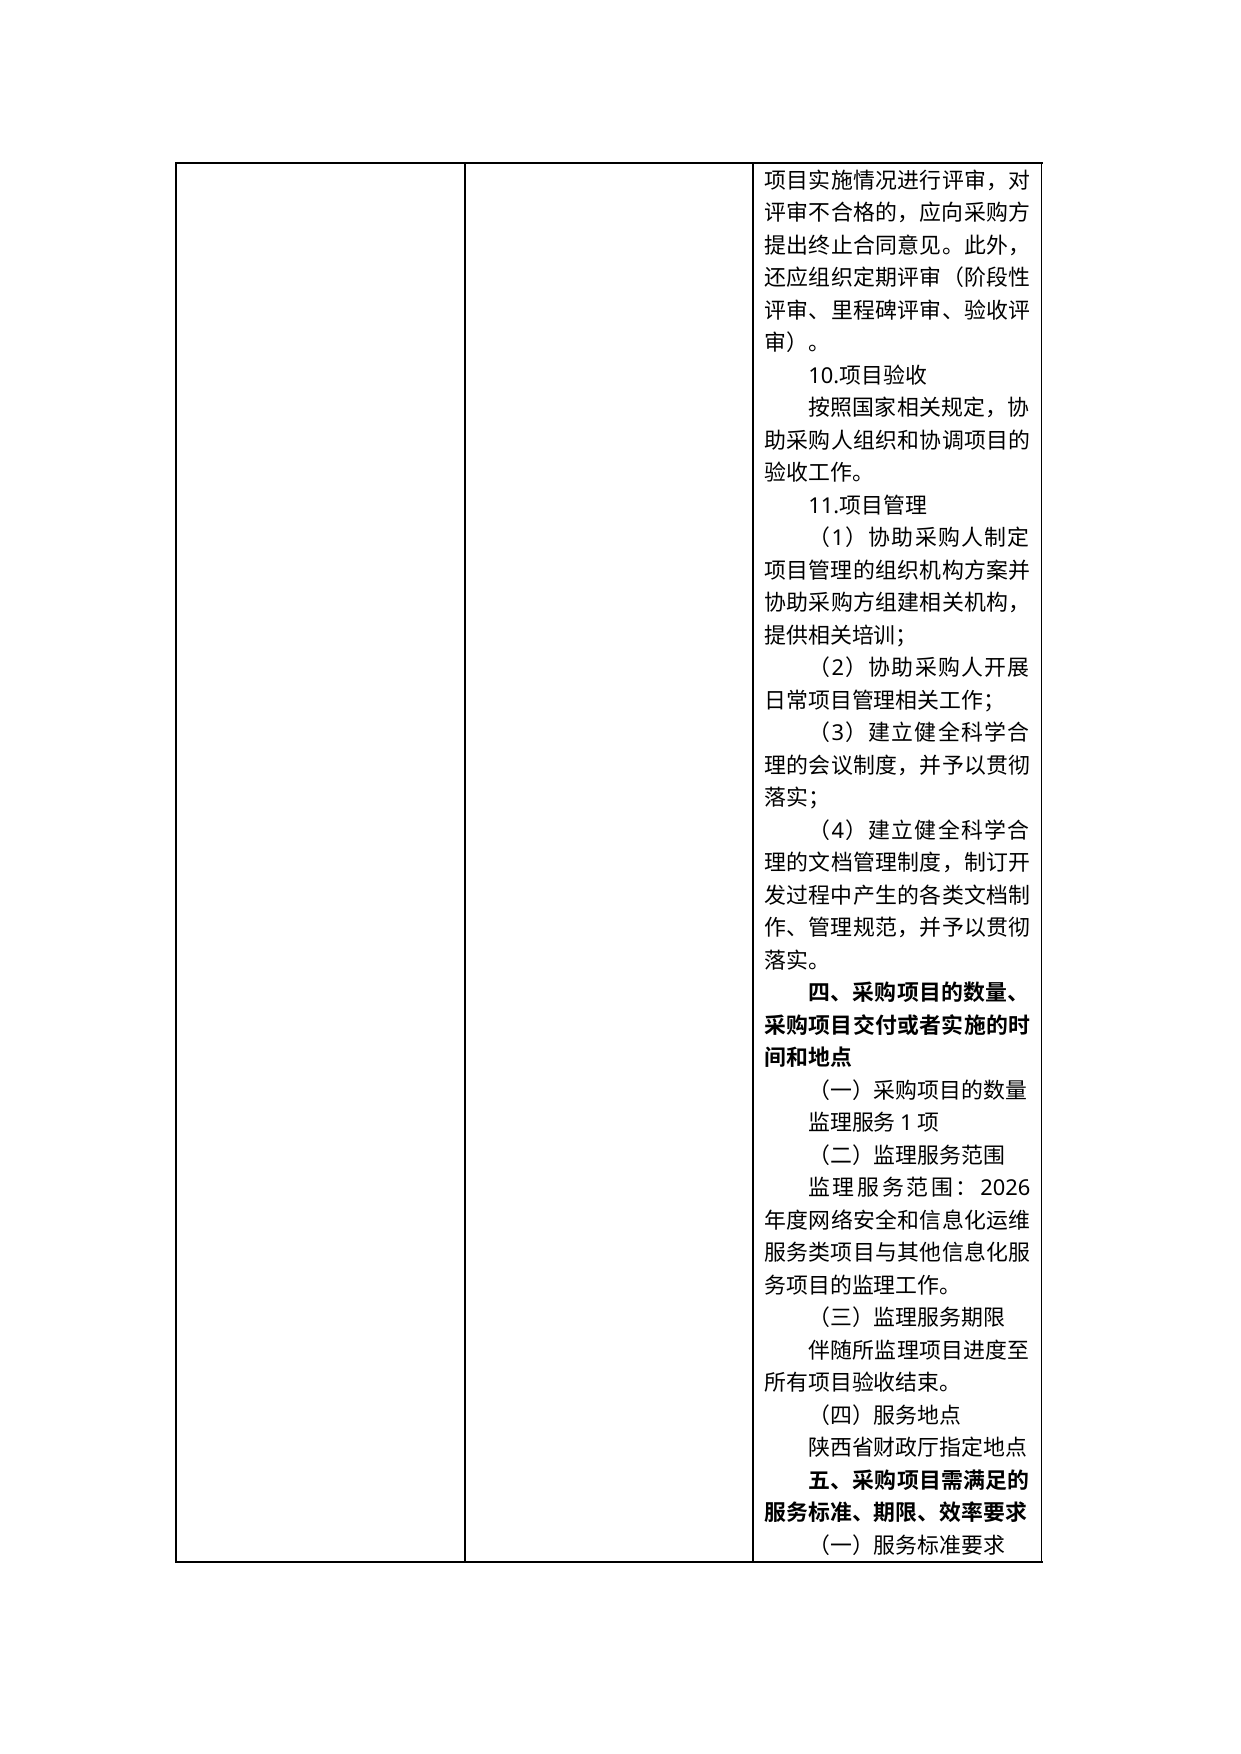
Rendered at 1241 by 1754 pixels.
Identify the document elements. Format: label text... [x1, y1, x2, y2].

table_cell [466, 164, 752, 1561]
table_cell 1 [177, 164, 464, 1561]
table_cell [754, 164, 1041, 1561]
